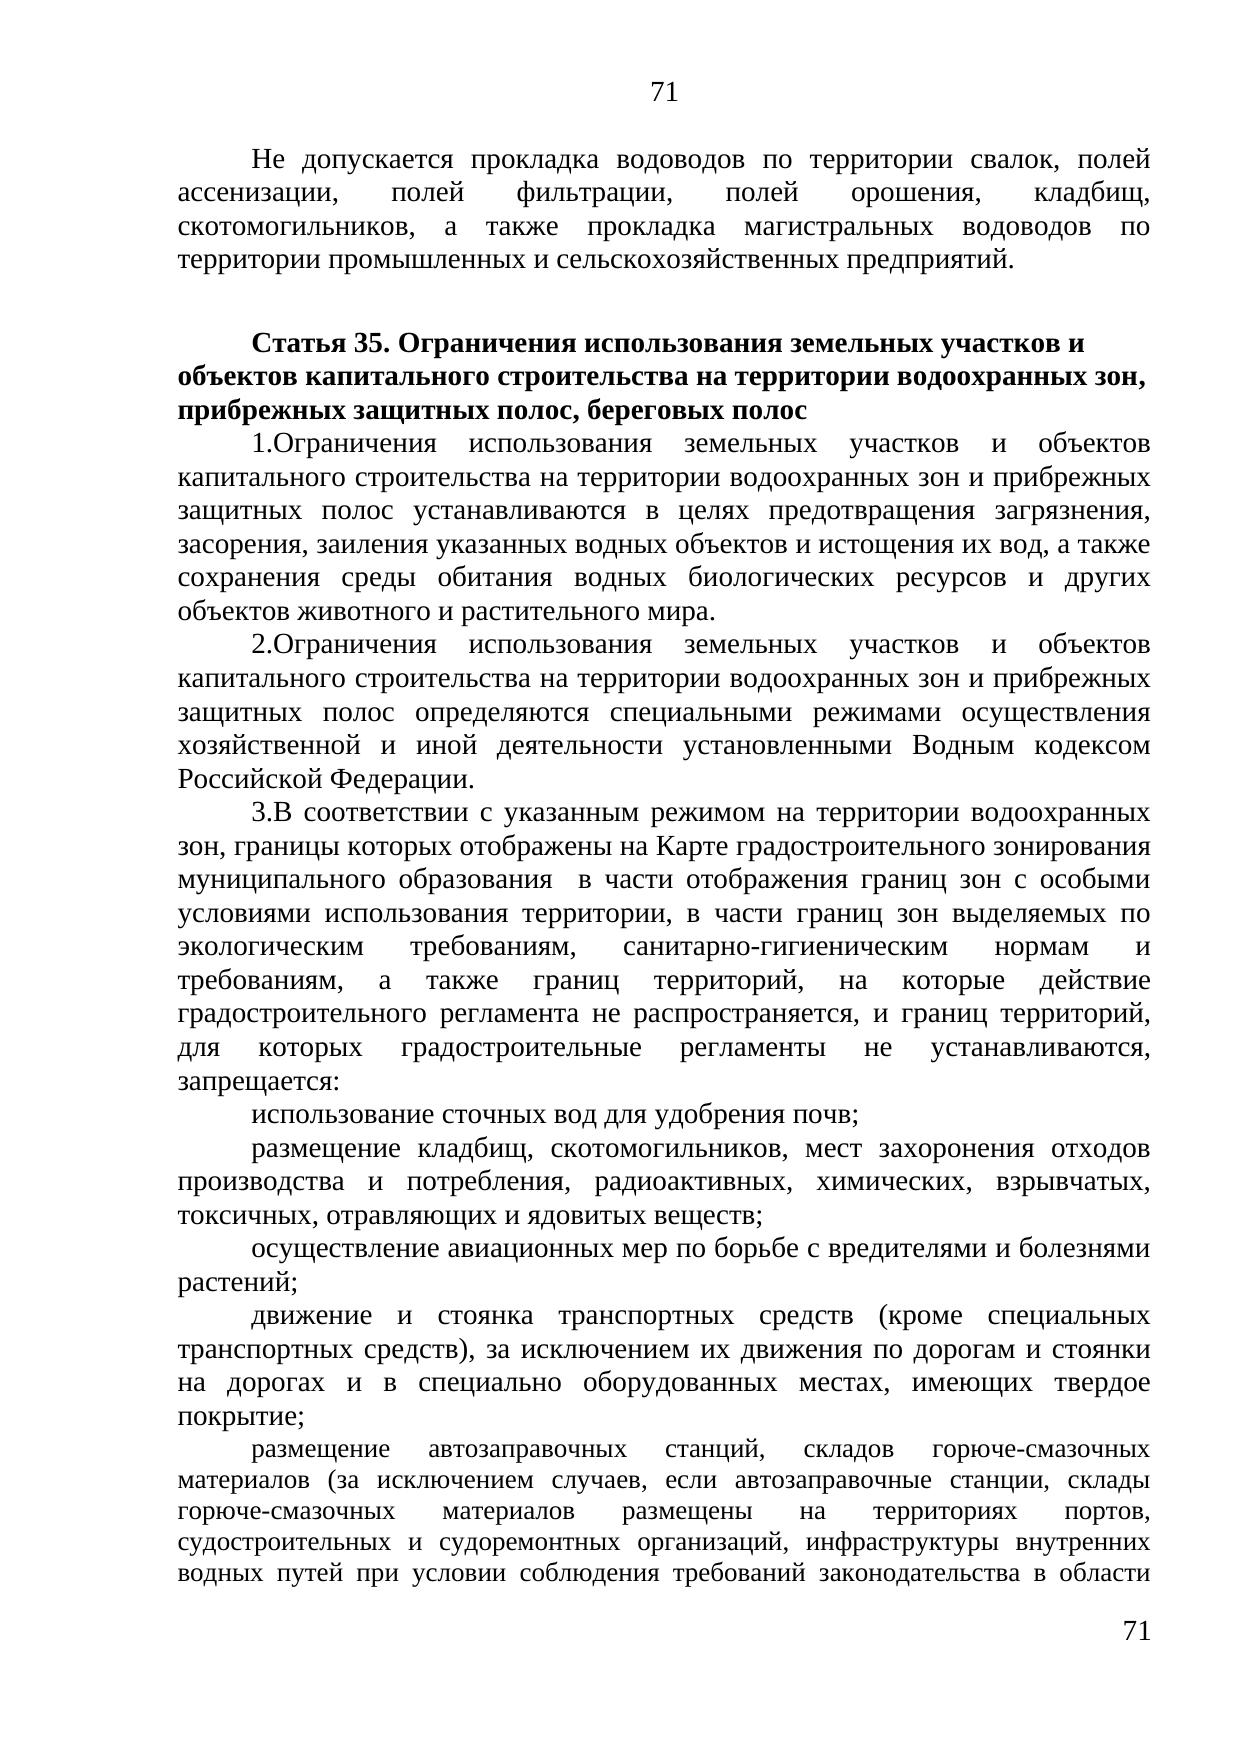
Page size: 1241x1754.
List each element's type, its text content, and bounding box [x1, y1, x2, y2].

text размещение кладбищ, скотомогильников, мест захоронения отходов производства и потребления, радиоактивных, химических, взрывчатых, токсичных, отравляющих и ядовитых веществ; [177, 1130, 1152, 1230]
text 3.В соответствии с указанным режимом на территории водоохранных зон, границы которых отображены на Карте градостроительного зонирования муниципального образования в части отображения границ зон с особыми условиями использования территории, в части границ зон выделяемых по экологическим требованиям, санитарно-гигиеническим нормам и требованиям, а также границ территорий, на которые действие градостроительного регламента не распространяется, и границ территорий, для которых градостроительные регламенты не устанавливаются, запрещается: [177, 794, 1152, 1096]
text 2.Ограничения использования земельных участков и объектов капитального строительства на территории водоохранных зон и прибрежных защитных полос определяются специальными режимами осуществления хозяйственной и иной деятельности установленными Водным кодексом Российской Федерации. [177, 627, 1152, 794]
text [177, 1432, 1152, 1587]
text осуществление авиационных мер по борьбе с вредителями и болезнями растений; [177, 1230, 1152, 1297]
text движение и стоянка транспортных средств (кроме специальных транспортных средств), за исключением их движения по дорогам и стоянки на дорогах и в специально оборудованных местах, имеющих твердое покрытие; [177, 1297, 1152, 1432]
text использование сточных вод для удобрения почв; [177, 1096, 1152, 1130]
text 1.Ограничения использования земельных участков и объектов капитального строительства на территории водоохранных зон и прибрежных защитных полос устанавливаются в целях предотвращения загрязнения, засорения, заиления указанных водных объектов и истощения их вод, а также сохранения среды обитания водных биологических ресурсов и других объектов животного и растительного мира. [177, 425, 1152, 627]
subtitle Статья 35. Ограничения использования земельных участков и объектов капитального строительства на территории водоохранных зон, прибрежных защитных полос, береговых полос [177, 325, 1152, 425]
text Не допускается прокладка водоводов по территории свалок, полей ассенизации, полей фильтрации, полей орошения, кладбищ, скотомогильников, а также прокладка магистральных водоводов по территории промышленных и сельскохозяйственных предприятий. [177, 141, 1152, 275]
